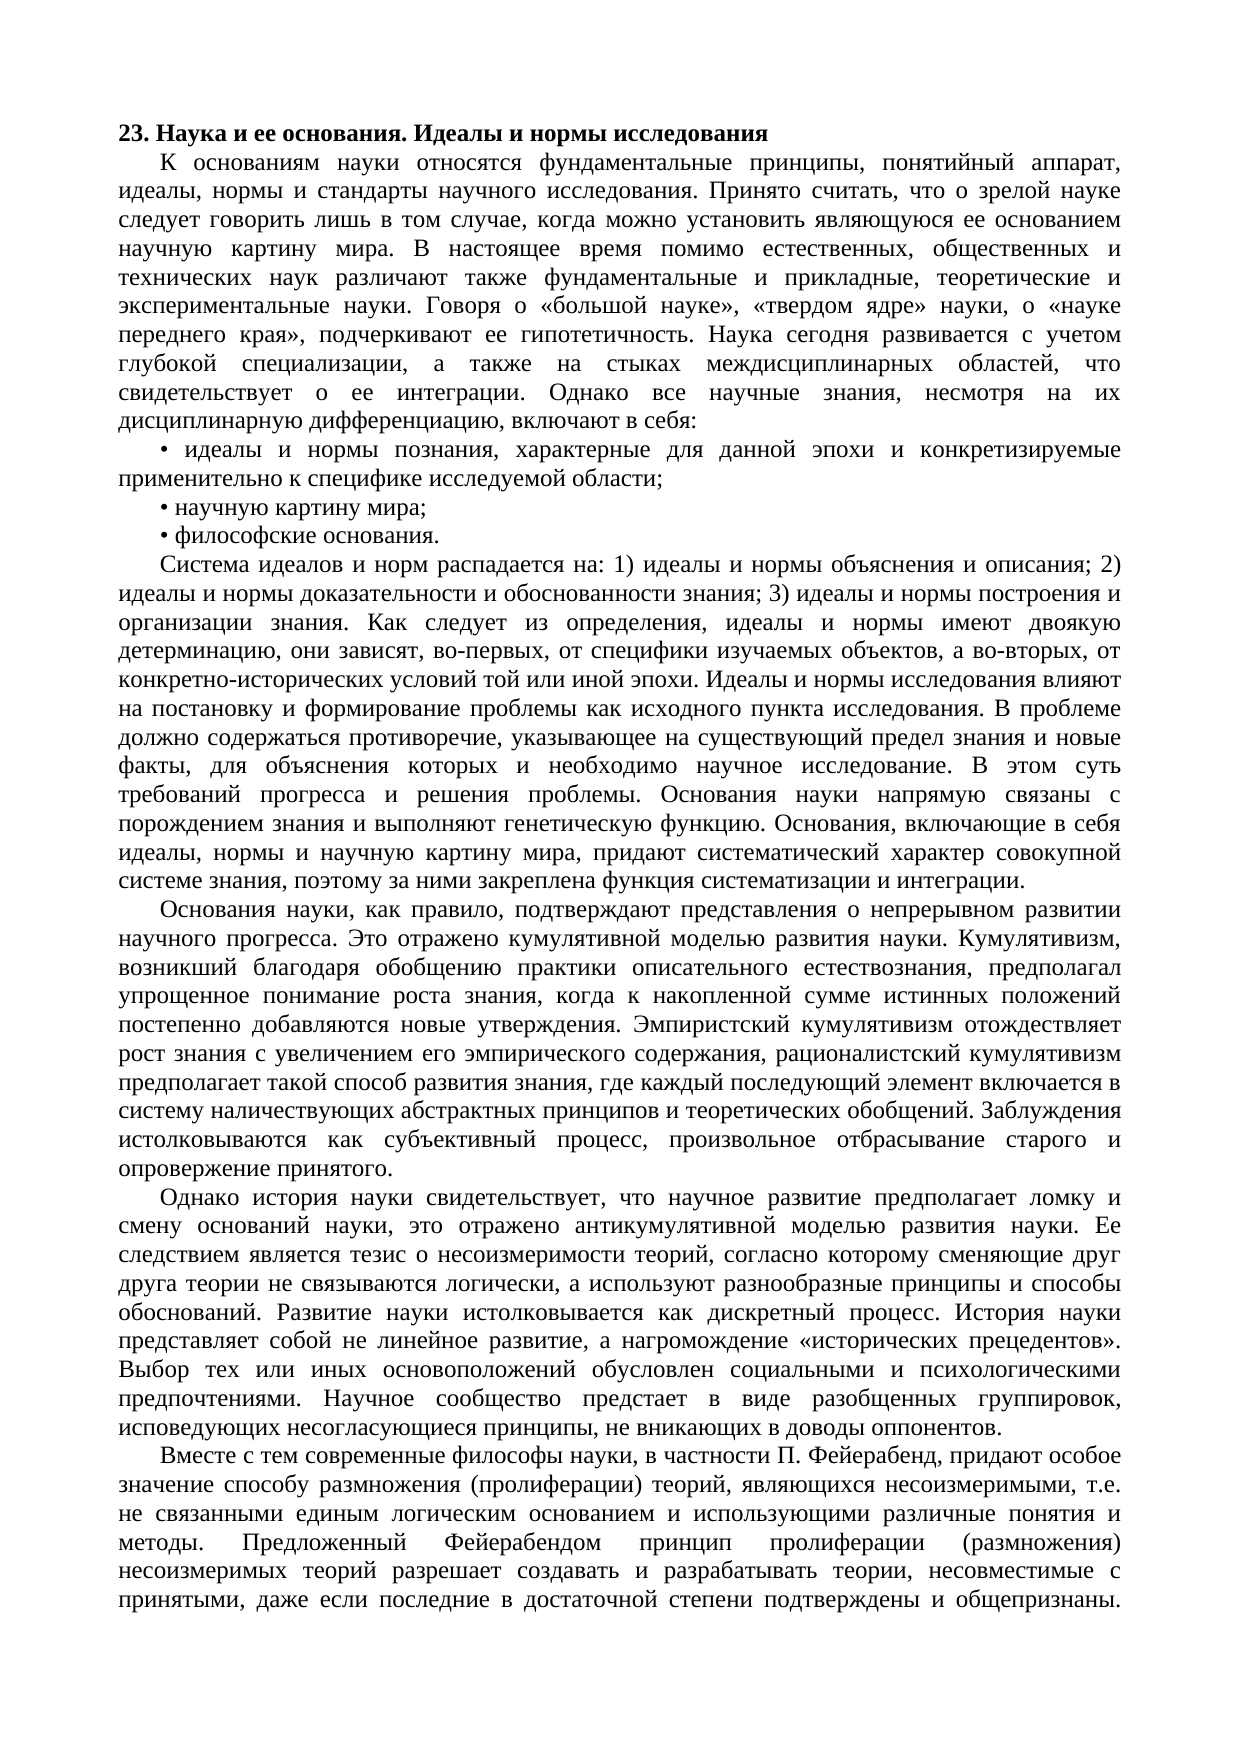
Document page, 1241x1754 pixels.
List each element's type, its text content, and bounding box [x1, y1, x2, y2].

text • идеалы и нормы познания, характерные для данной эпохи и конкретизируемые применительно к специфике исследуемой области; [118, 434, 1122, 492]
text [118, 1441, 1122, 1613]
text • философские основания. [118, 521, 1122, 549]
text Основания науки, как правило, подтверждают представления о непрерывном развитии научного прогресса. Это отражено кумулятивной моделью развития науки. Кумулятивизм, возникший благодаря обобщению практики описательного естествознания, предполагал упрощенное понимание роста знания, когда к накопленной сумме истинных положений постепенно добавляются новые утверждения. Эмпиристский кумулятивизм отождествляет рост знания с увеличением его эмпирического содержания, рационалистский кумулятивизм предполагает такой способ развития знания, где каждый последующий элемент включается в систему наличествующих абстрактных принципов и теоретических обобщений. Заблуждения истолковываются как субъективный процесс, произвольное отбрасывание старого и опровержение принятого. [118, 894, 1122, 1182]
text • научную картину мира; [118, 492, 1122, 521]
text Однако история науки свидетельствует, что научное развитие предполагает ломку и смену оснований науки, это отражено антикумулятивной моделью развития науки. Ее следствием является тезис о несоизмеримости теорий, согласно которому сменяющие друг друга теории не связываются логически, а используют разнообразные принципы и способы обоснований. Развитие науки истолковывается как дискретный процесс. История науки представляет собой не линейное развитие, а нагромождение «исторических прецедентов». Выбор тех или иных основоположений обусловлен социальными и психологическими предпочтениями. Научное сообщество предстает в виде разобщенных группировок, исповедующих несогласующиеся принципы, не вникающих в доводы оппонентов. [118, 1182, 1122, 1441]
text Система идеалов и норм распадается на: 1) идеалы и нормы объяснения и описания; 2) идеалы и нормы доказательности и обоснованности знания; 3) идеалы и нормы построения и организации знания. Как следует из определения, идеалы и нормы имеют двоякую детерминацию, они зависят, во-первых, от специфики изучаемых объектов, а во-вторых, от конкретно-исторических условий той или иной эпохи. Идеалы и нормы исследования влияют на постановку и формирование проблемы как исходного пункта исследования. В проблеме должно содержаться противоречие, указывающее на существующий предел знания и новые факты, для объяснения которых и необходимо научное исследование. В этом суть требований прогресса и решения проблемы. Основания науки напрямую связаны с порождением знания и выполняют генетическую функцию. Основания, включающие в себя идеалы, нормы и научную картину мира, придают систематический характер совокупной системе знания, поэтому за ними закреплена функция систематизации и интеграции. [118, 549, 1122, 894]
text 23. Наука и ее основания. Идеалы и нормы исследования [118, 118, 1122, 147]
text К основаниям науки относятся фундаментальные принципы, понятийный аппарат, идеалы, нормы и стандарты научного исследования. Принято считать, что о зрелой науке следует говорить лишь в том случае, когда можно установить являющуюся ее основанием научную картину мира. В настоящее время помимо естественных, общественных и технических наук различают также фундаментальные и прикладные, теоретические и экспериментальные науки. Говоря о «большой науке», «твердом ядре» науки, о «науке переднего края», подчеркивают ее гипотетичность. Наука сегодня развивается с учетом глубокой специализации, а также на стыках междисциплинарных областей, что свидетельствует о ее интеграции. Однако все научные знания, несмотря на их дисциплинарную дифференциацию, включают в себя: [118, 147, 1122, 434]
